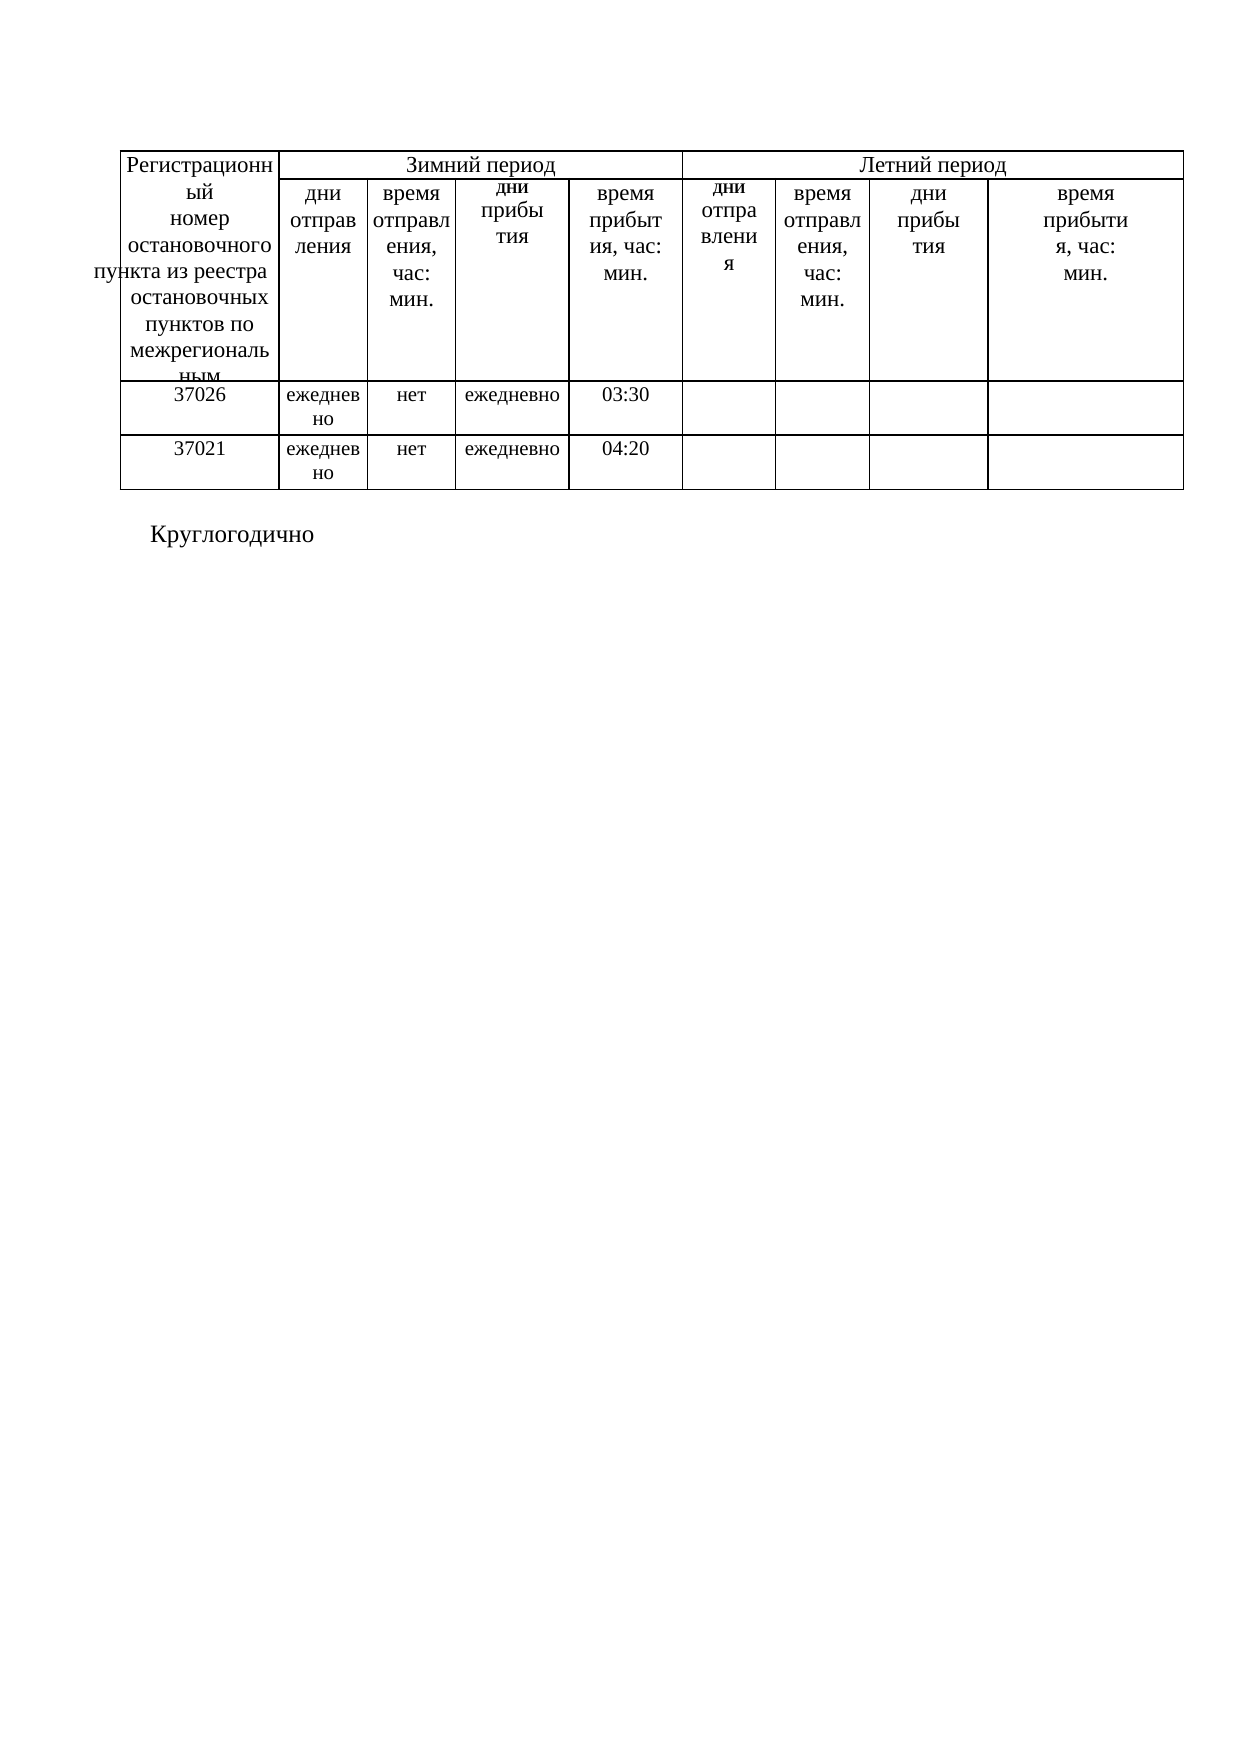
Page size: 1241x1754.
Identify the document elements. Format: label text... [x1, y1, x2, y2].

table_cell 04:20 [570, 436, 682, 489]
table_cell ДНИ прибы тия [456, 180, 568, 380]
table_cell время прибыти я, час: мин. [989, 180, 1183, 380]
table_cell ежедневно [456, 382, 568, 434]
table_cell 03:30 [570, 382, 682, 434]
table_cell ежедневно [456, 436, 568, 489]
text Круглогодично [150, 519, 1090, 548]
table_cell [989, 382, 1183, 434]
table_cell [683, 436, 775, 489]
table_cell [683, 382, 775, 434]
table_cell [870, 382, 987, 434]
table_cell время прибыт ия, час: мин. [570, 180, 682, 380]
table_cell [989, 436, 1183, 489]
table_cell время отправл ения, час: мин. [776, 180, 869, 380]
table_cell дни отправ ления [280, 180, 367, 380]
table_cell [776, 436, 869, 489]
table_cell [776, 382, 869, 434]
table_cell 37026 [121, 382, 278, 434]
table_cell ежедневно [280, 436, 367, 489]
table_cell нет [368, 382, 455, 434]
table_cell нет [368, 436, 455, 489]
table_header Зимний период [280, 152, 682, 178]
table_cell 37021 [121, 436, 278, 489]
table_cell [870, 436, 987, 489]
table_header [121, 152, 278, 380]
table_header Летний период [683, 152, 1183, 178]
table_cell ежедневно [280, 382, 367, 434]
table_cell ДНИ отпра влени я [683, 180, 775, 380]
table_cell дни прибы тия [870, 180, 987, 380]
table_cell время отправл ения, час: мин. [368, 180, 455, 380]
